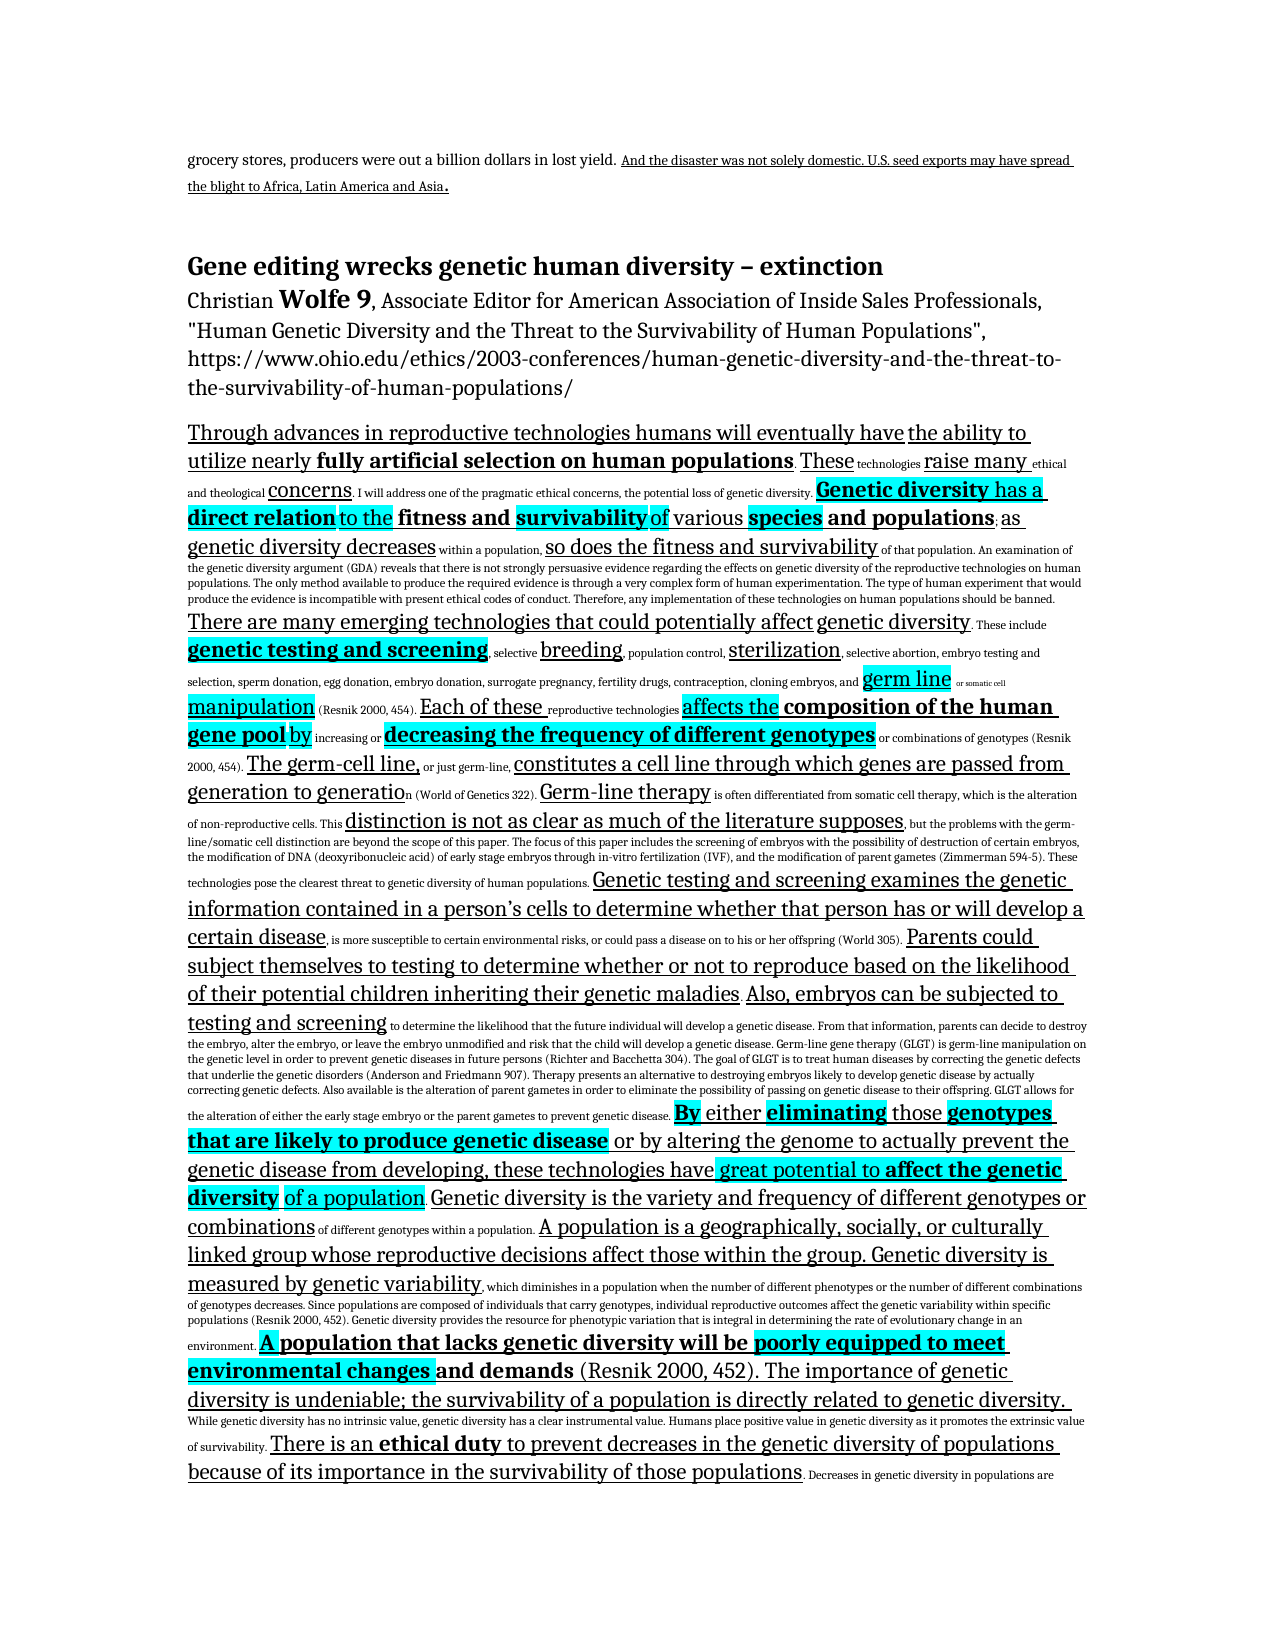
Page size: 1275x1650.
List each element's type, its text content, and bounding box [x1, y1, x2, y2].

subtitle Gene editing wrecks genetic human diversity – extinction [187, 251, 1087, 282]
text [187, 420, 1087, 1486]
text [187, 150, 1087, 198]
text Christian Wolfe 9, Associate Editor for American Association of Inside Sales Professionals, "Human Genetic Diversity and the Threat to the Survivability of Human Populations", https://www.ohio.edu/ethics/2003-conferences/human-genetic-diversity-and-the-threat-to-the-survivability-of-human-populations/ [187, 284, 1087, 401]
